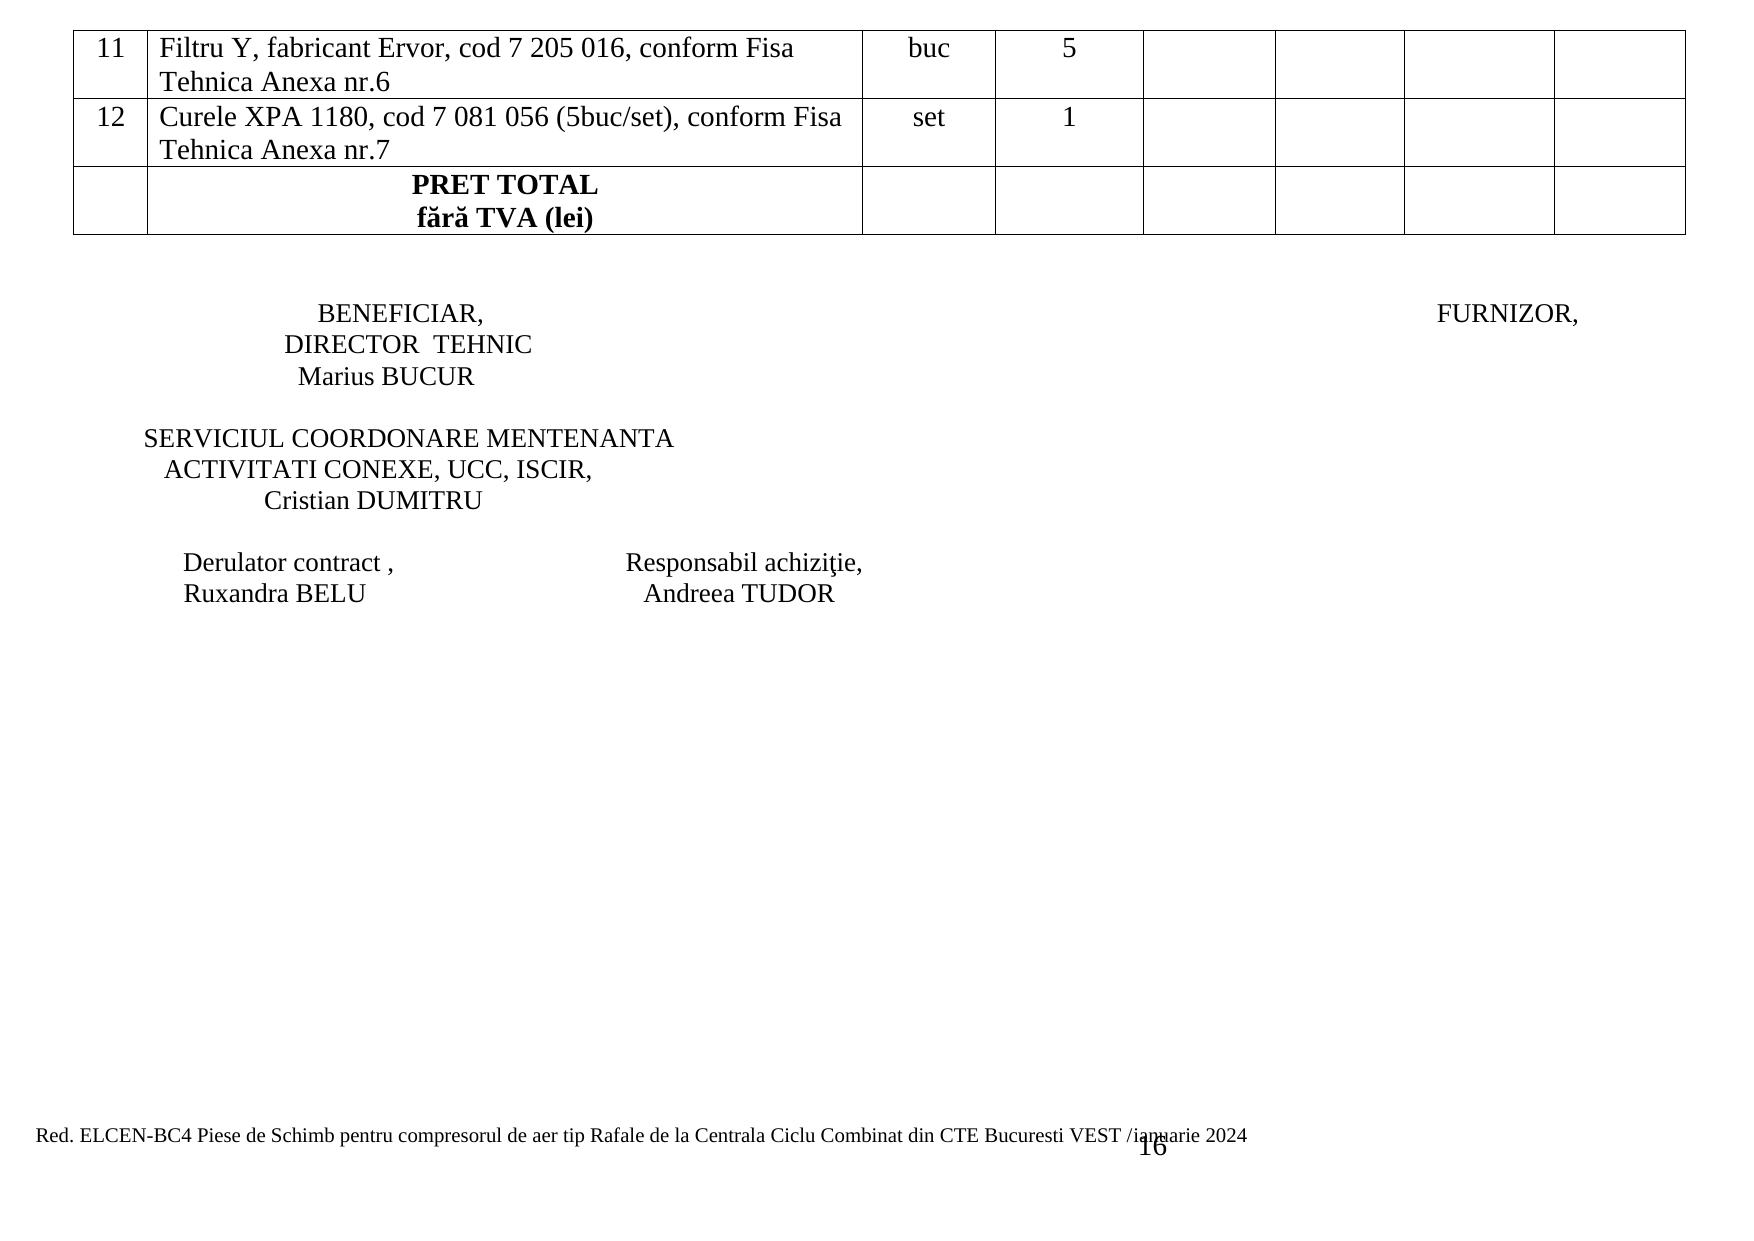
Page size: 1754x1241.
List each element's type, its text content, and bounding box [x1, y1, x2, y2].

table_cell Curele XPA 1180, cod 7 081 056 (5buc/set), conform Fisa Tehnica Anexa nr.7 [148, 99, 862, 166]
text Derulator contract , Responsabil achiziţie, [35, 546, 1680, 578]
table_cell 5 [996, 31, 1143, 98]
table_cell set [863, 99, 995, 166]
table_cell [1555, 99, 1685, 166]
table_cell [1144, 167, 1275, 234]
table_cell [74, 167, 147, 234]
text Marius BUCUR [35, 359, 1680, 391]
table_cell 11 [74, 31, 147, 98]
table_cell [1405, 31, 1554, 98]
table_cell [863, 167, 995, 234]
table_cell 1 [996, 99, 1143, 166]
table_cell [996, 167, 1143, 234]
table_cell [1405, 167, 1554, 234]
table_cell Filtru Y, fabricant Ervor, cod 7 205 016, conform Fisa Tehnica Anexa nr.6 [148, 31, 862, 98]
table_cell PRET TOTAL fără TVA (lei) [148, 167, 862, 234]
table_cell 12 [74, 99, 147, 166]
table_cell [1405, 99, 1554, 166]
table_cell [1144, 99, 1275, 166]
table_cell [1276, 167, 1404, 234]
table_cell [1555, 167, 1685, 234]
text Cristian DUMITRU [35, 484, 1680, 515]
text BENEFICIAR, FURNIZOR, [109, 297, 1680, 328]
table_cell buc [863, 31, 995, 98]
table_cell [1144, 31, 1275, 98]
text SERVICIUL COORDONARE MENTENANTA [35, 422, 1680, 453]
text DIRECTOR TEHNIC [35, 328, 1680, 359]
table_cell [1276, 99, 1404, 166]
table_cell [1555, 31, 1685, 98]
text Ruxandra BELU Andreea TUDOR [35, 578, 1680, 609]
text ACTIVITATI CONEXE, UCC, ISCIR, [35, 453, 1680, 484]
table_cell [1276, 31, 1404, 98]
